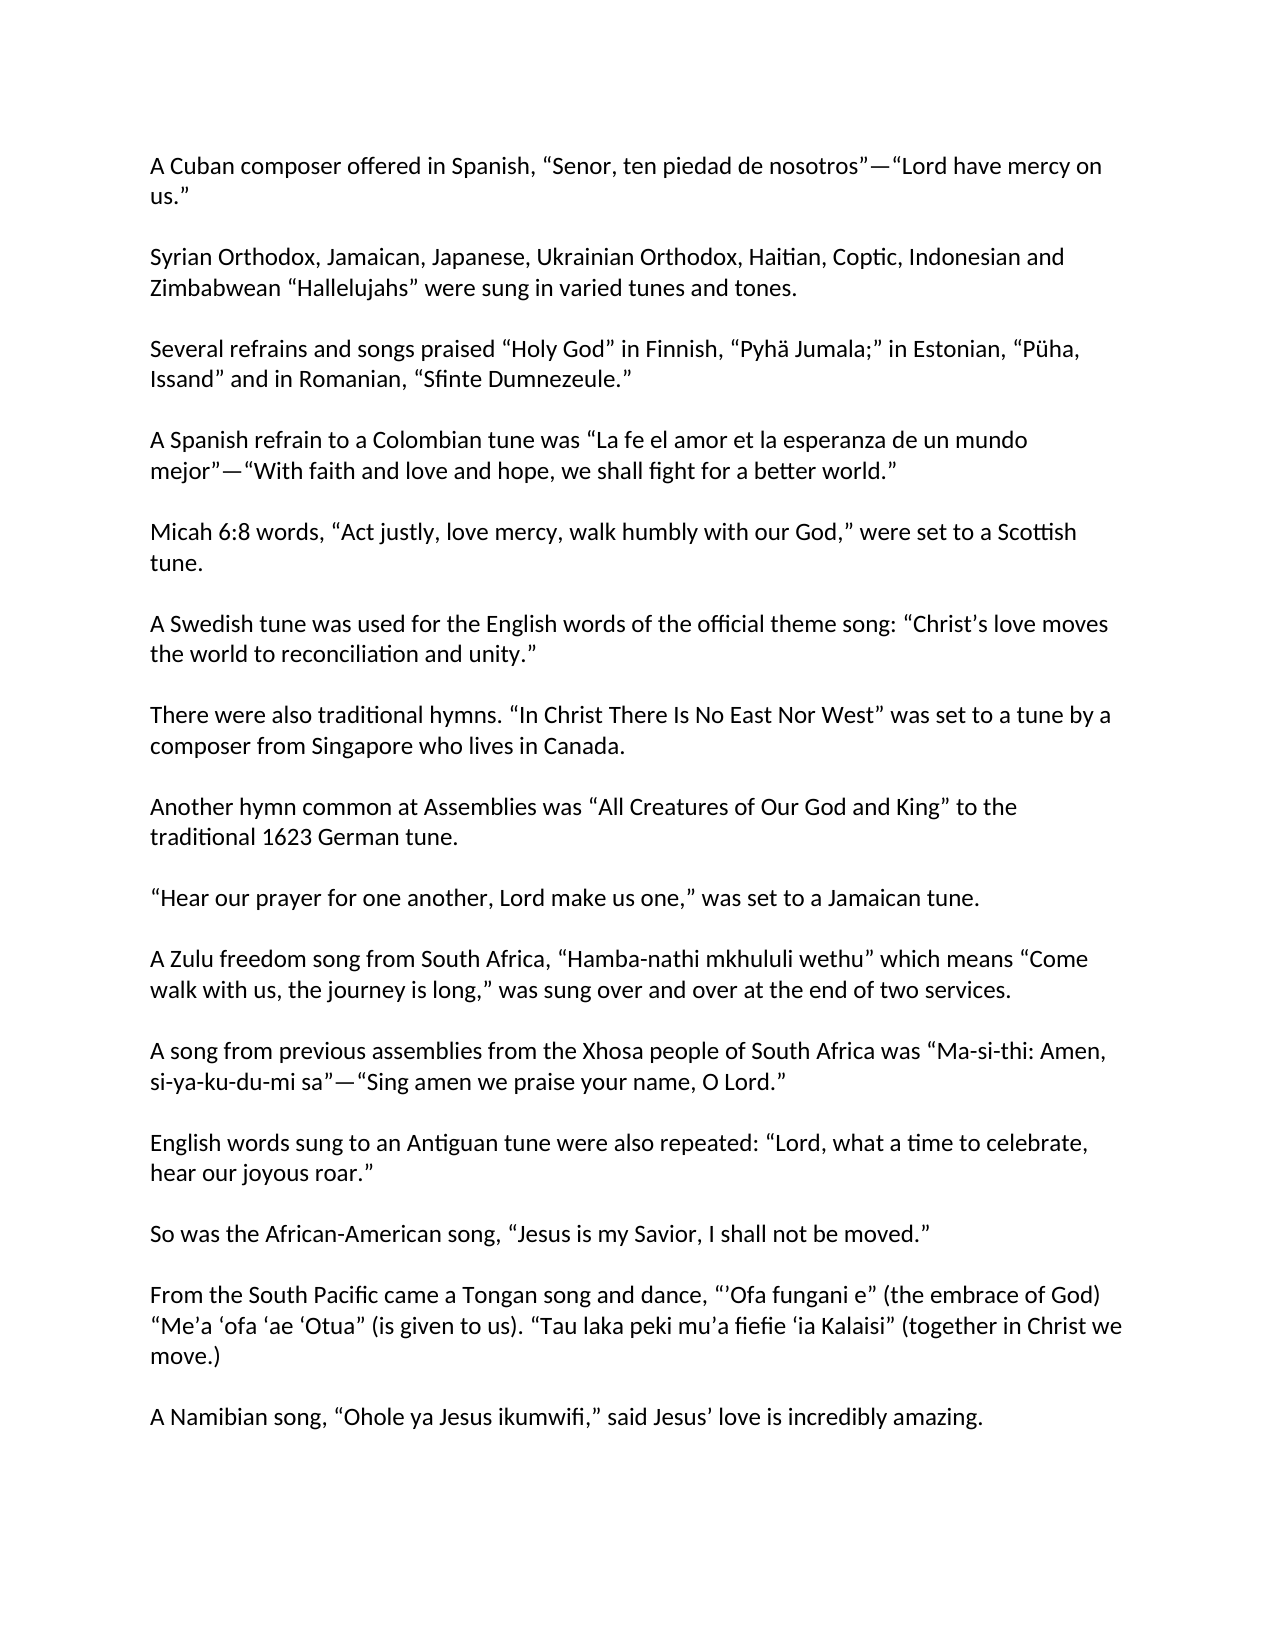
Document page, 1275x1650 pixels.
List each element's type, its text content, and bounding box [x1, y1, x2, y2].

text A Swedish tune was used for the English words of the official theme song: “Christ’s love moves the world to reconciliation and unity.” [150, 608, 1125, 669]
text Micah 6:8 words, “Act justly, love mercy, walk humbly with our God,” were set to a Scottish tune. [150, 516, 1125, 577]
text There were also traditional hymns. “In Christ There Is No East Nor West” was set to a tune by a composer from Singapore who lives in Canada. [150, 699, 1125, 760]
text A Spanish refrain to a Colombian tune was “La fe el amor et la esperanza de un mundo mejor”—“With faith and love and hope, we shall fight for a better world.” [150, 425, 1125, 486]
text “Hear our prayer for one another, Lord make us one,” was set to a Jamaican tune. [150, 882, 1125, 913]
text From the South Pacific came a Tongan song and dance, “’Ofa fungani e” (the embrace of God) “Me’a ‘ofa ‘ae ‘Otua” (is given to us). “Tau laka peki mu’a fiefie ‘ia Kalaisi” (together in Christ we move.) [150, 1279, 1125, 1371]
text A Cuban composer offered in Spanish, “Senor, ten piedad de nosotros”—“Lord have mercy on us.” [150, 150, 1125, 211]
text A Namibian song, “Ohole ya Jesus ikumwifi,” said Jesus’ love is incredibly amazing. [150, 1401, 1125, 1432]
text A song from previous assemblies from the Xhosa people of South Africa was “Ma-si-thi: Amen, si-ya-ku-du-mi sa”—“Sing amen we praise your name, O Lord.” [150, 1035, 1125, 1096]
text Several refrains and songs praised “Holy God” in Finnish, “Pyhä Jumala;” in Estonian, “Püha, Issand” and in Romanian, “Sfinte Dumnezeule.” [150, 333, 1125, 394]
text A Zulu freedom song from South Africa, “Hamba-nathi mkhululi wethu” which means “Come walk with us, the journey is long,” was sung over and over at the end of two services. [150, 943, 1125, 1004]
text Syrian Orthodox, Jamaican, Japanese, Ukrainian Orthodox, Haitian, Coptic, Indonesian and Zimbabwean “Hallelujahs” were sung in varied tunes and tones. [150, 242, 1125, 303]
text English words sung to an Antiguan tune were also repeated: “Lord, what a time to celebrate, hear our joyous roar.” [150, 1127, 1125, 1188]
text So was the African-American song, “Jesus is my Savior, I shall not be moved.” [150, 1218, 1125, 1249]
text Another hymn common at Assemblies was “All Creatures of Our God and King” to the traditional 1623 German tune. [150, 791, 1125, 852]
